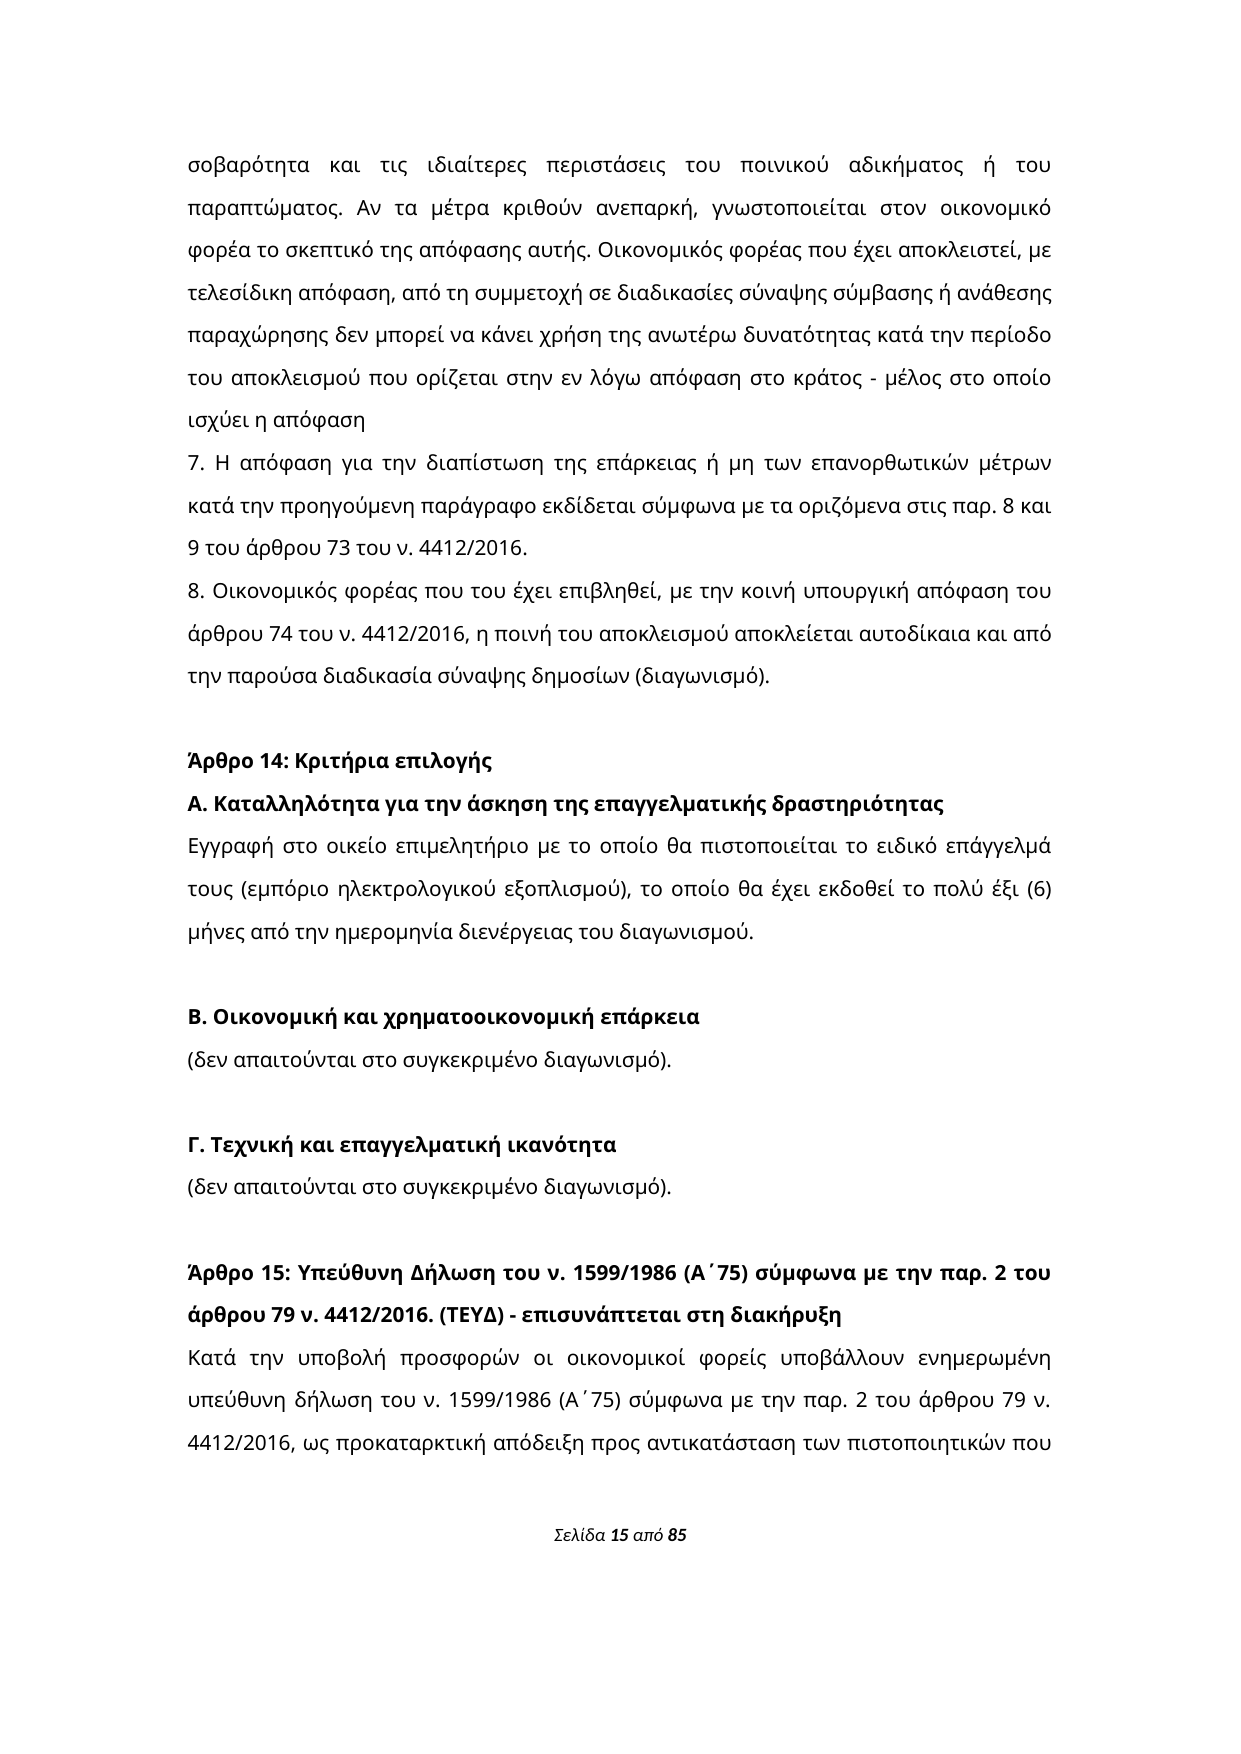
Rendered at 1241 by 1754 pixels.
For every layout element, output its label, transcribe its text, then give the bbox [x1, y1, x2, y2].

text Άρθρο 14: Κριτήρια επιλογής [187, 746, 1053, 775]
text Εγγραφή στο οικείο επιμελητήριο με το οποίο θα πιστοποιείται το ειδικό επάγγελμά τους (εμπόριο ηλεκτρολογικού εξοπλισμού), το οποίο θα έχει εκδοθεί το πολύ έξι (6) μήνες από την ημερομηνία διενέργειας του διαγωνισμού. [187, 832, 1053, 945]
text Γ. Τεχνική και επαγγελματική ικανότητα [187, 1130, 1053, 1158]
text (δεν απαιτούνται στο συγκεκριμένο διαγωνισμό). [187, 1172, 1053, 1201]
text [187, 1343, 1053, 1457]
text Β. Οικονομική και χρηματοοικονομική επάρκεια [187, 1002, 1053, 1031]
text (δεν απαιτούνται στο συγκεκριμένο διαγωνισμό). [187, 1045, 1053, 1073]
text 7. Η απόφαση για την διαπίστωση της επάρκειας ή μη των επανορθωτικών μέτρων κατά την προηγούμενη παράγραφο εκδίδεται σύμφωνα με τα οριζόμενα στις παρ. 8 και 9 του άρθρου 73 του ν. 4412/2016. [187, 448, 1053, 562]
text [187, 150, 1053, 434]
text Α. Καταλληλότητα για την άσκηση της επαγγελματικής δραστηριότητας [187, 789, 1053, 817]
text 8. Οικονομικός φορέας που του έχει επιβληθεί, με την κοινή υπουργική απόφαση του άρθρου 74 του ν. 4412/2016, η ποινή του αποκλεισμού αποκλείεται αυτοδίκαια και από την παρούσα διαδικασία σύναψης δημοσίων (διαγωνισμό). [187, 576, 1053, 690]
text Άρθρο 15: Υπεύθυνη Δήλωση του ν. 1599/1986 (Α΄75) σύμφωνα με την παρ. 2 του άρθρου 79 ν. 4412/2016. (ΤΕΥΔ) - επισυνάπτεται στη διακήρυξη [187, 1258, 1053, 1329]
